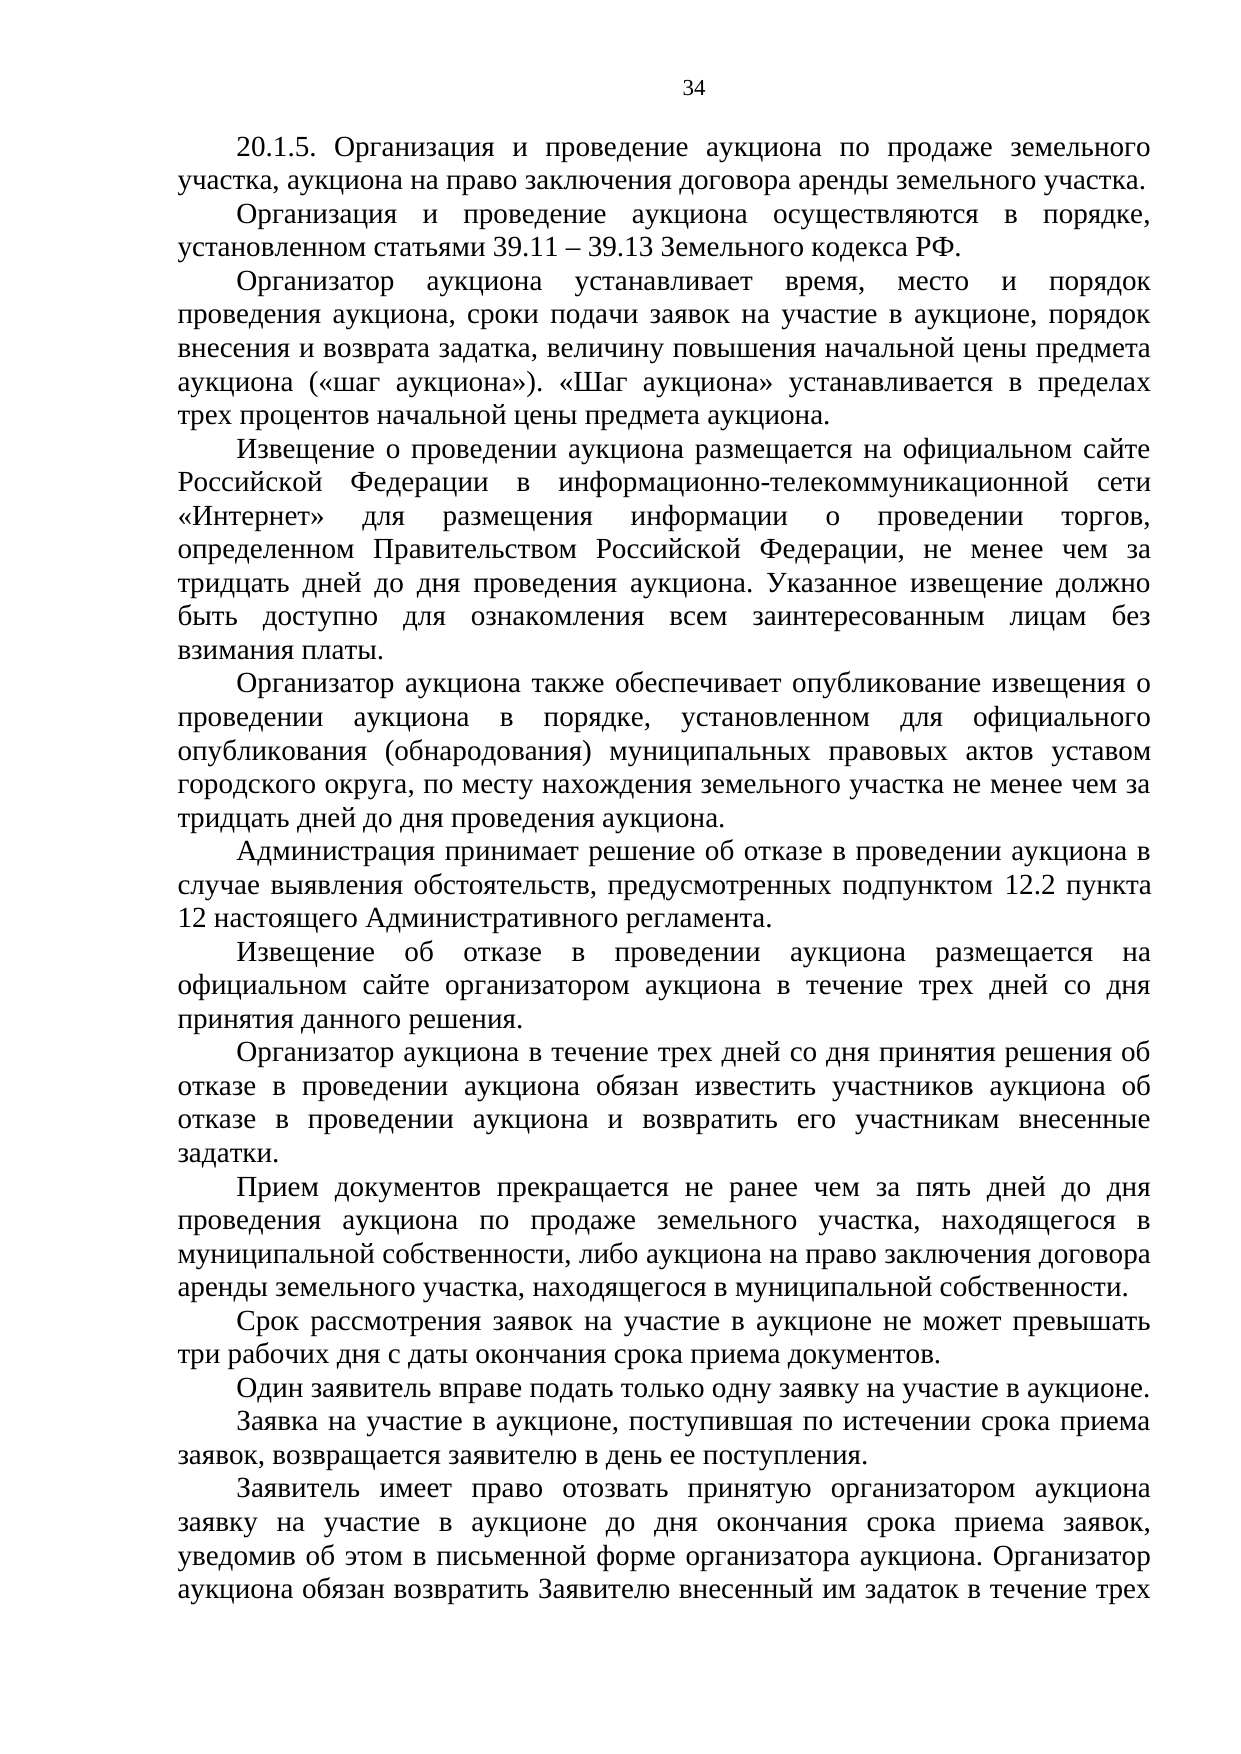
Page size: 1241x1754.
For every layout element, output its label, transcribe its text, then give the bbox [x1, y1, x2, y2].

text Организатор аукциона устанавливает время, место и порядок проведения аукциона, сроки подачи заявок на участие в аукционе, порядок внесения и возврата задатка, величину повышения начальной цены предмета аукциона («шаг аукциона»). «Шаг аукциона» устанавливается в пределах трех процентов начальной цены предмета аукциона. [177, 263, 1152, 431]
text Один заявитель вправе подать только одну заявку на участие в аукционе. [177, 1370, 1152, 1403]
text Заявка на участие в аукционе, поступившая по истечении срока приема заявок, возвращается заявителю в день ее поступления. [177, 1403, 1152, 1471]
text Срок рассмотрения заявок на участие в аукционе не может превышать три рабочих дня с даты окончания срока приема документов. [177, 1303, 1152, 1370]
text Организация и проведение аукциона осуществляются в порядке, установленном статьями 39.11 – 39.13 Земельного кодекса РФ. [177, 196, 1152, 263]
text Извещение об отказе в проведении аукциона размещается на официальном сайте организатором аукциона в течение трех дней со дня принятия данного решения. [177, 934, 1152, 1034]
text Администрация принимает решение об отказе в проведении аукциона в случае выявления обстоятельств, предусмотренных подпунктом 12.2 пункта 12 настоящего Административного регламента. [177, 833, 1152, 934]
text Прием документов прекращается не ранее чем за пять дней до дня проведения аукциона по продаже земельного участка, находящегося в муниципальной собственности, либо аукциона на право заключения договора аренды земельного участка, находящегося в муниципальной собственности. [177, 1169, 1152, 1303]
text Извещение о проведении аукциона размещается на официальном сайте Российской Федерации в информационно-телекоммуникационной сети «Интернет» для размещения информации о проведении торгов, определенном Правительством Российской Федерации, не менее чем за тридцать дней до дня проведения аукциона. Указанное извещение должно быть доступно для ознакомления всем заинтересованным лицам без взимания платы. [177, 431, 1152, 666]
text Организатор аукциона также обеспечивает опубликование извещения о проведении аукциона в порядке, установленном для официального опубликования (обнародования) муниципальных правовых актов уставом городского округа, по месту нахождения земельного участка не менее чем за тридцать дней до дня проведения аукциона. [177, 666, 1152, 833]
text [177, 1471, 1152, 1605]
text Организатор аукциона в течение трех дней со дня принятия решения об отказе в проведении аукциона обязан известить участников аукциона об отказе в проведении аукциона и возвратить его участникам внесенные задатки. [177, 1034, 1152, 1169]
text 20.1.5. Организация и проведение аукциона по продаже земельного участка, аукциона на право заключения договора аренды земельного участка. [177, 129, 1152, 196]
